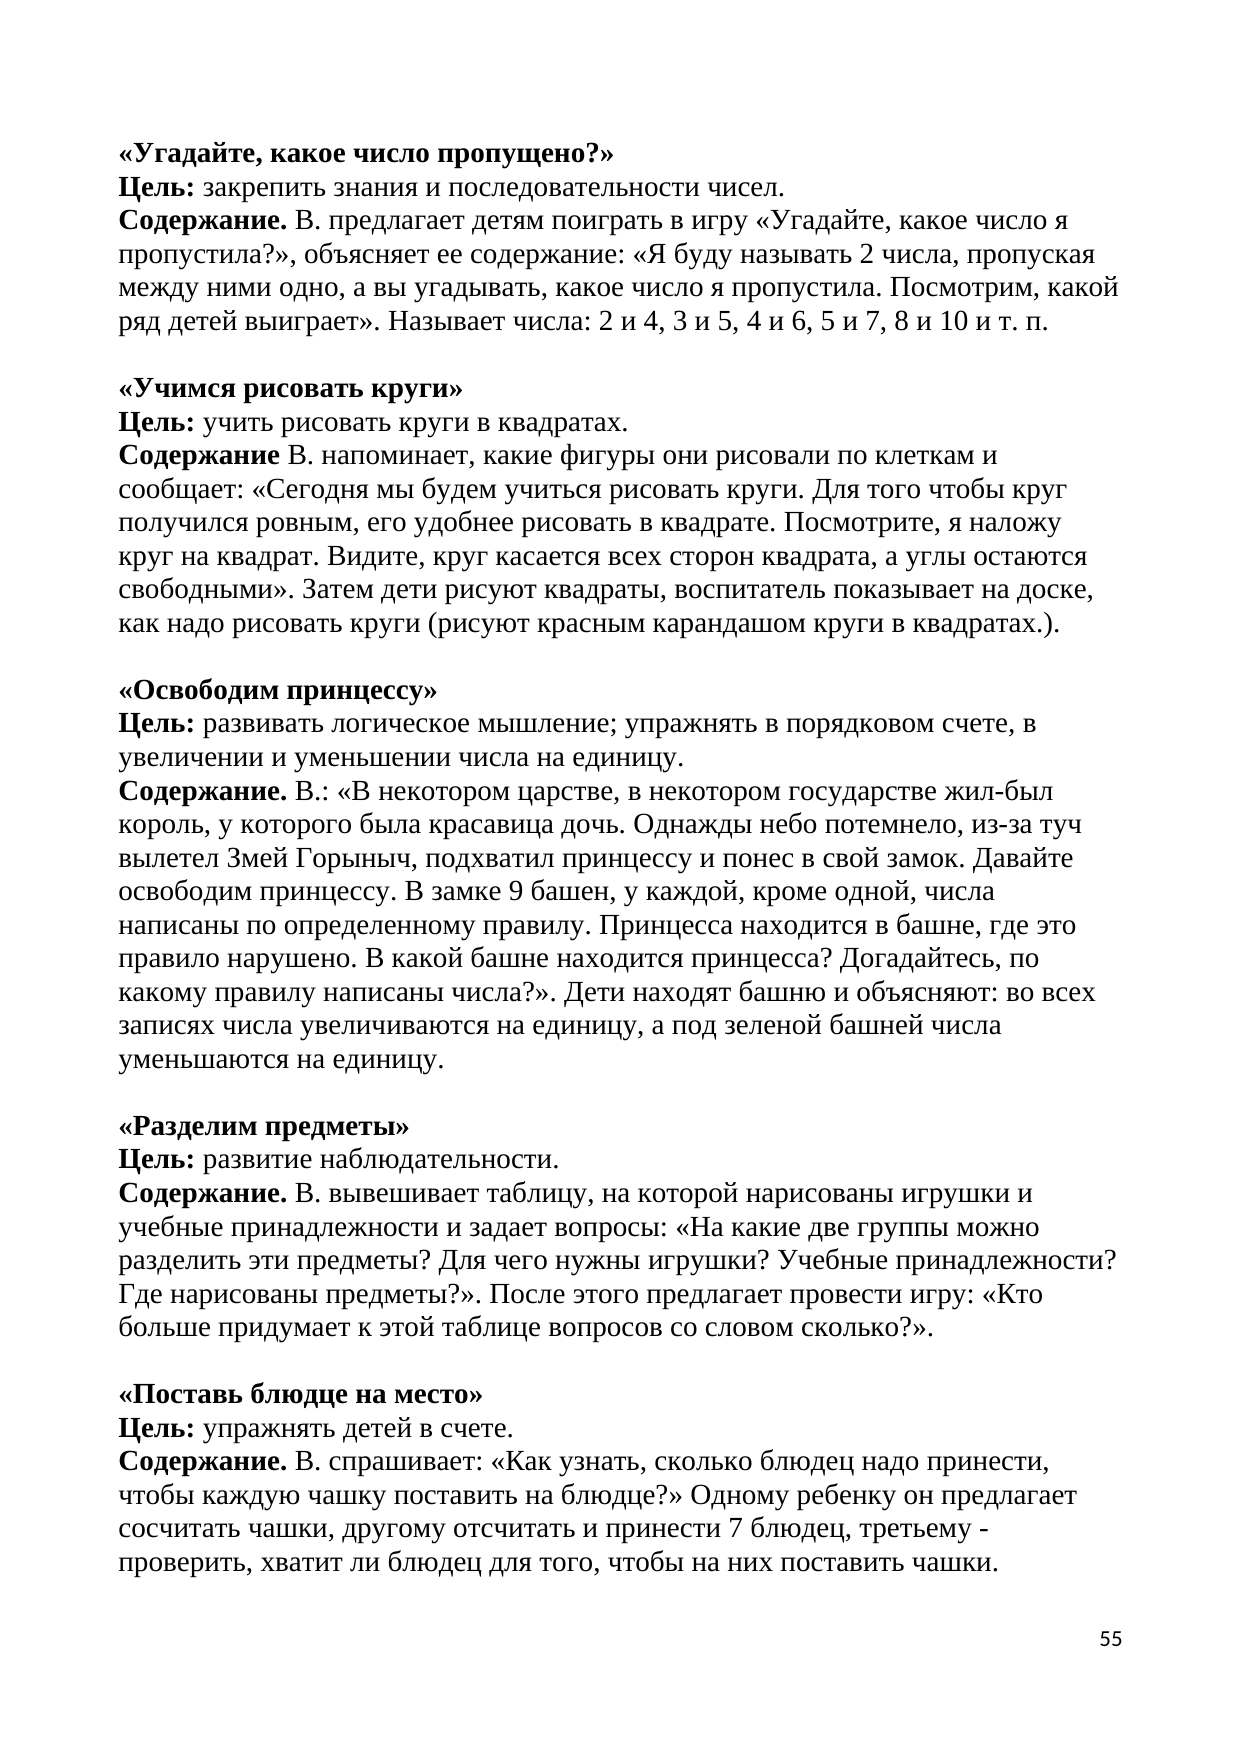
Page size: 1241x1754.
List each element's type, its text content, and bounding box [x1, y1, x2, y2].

text Цель: развитие наблюдательности. [118, 1142, 1122, 1175]
text Цель: развивать логическое мышление; упражнять в порядковом счете, в увеличении и уменьшении числа на единицу. [118, 706, 1122, 773]
text «Поставь блюдце на место» [118, 1376, 1122, 1410]
text вылетел Змей Горыныч, подхватил принцессу и понес в свой замок. Давайте освободим принцессу. В замке 9 башен, у каждой, кроме одной, числа написаны по определенному правилу. Принцесса находится в башне, где это правило нарушено. В какой башне находится принцесса? Догадайтесь, по какому правилу написаны числа?». Дети находят башню и объясняют: во всех записях числа увеличиваются на единицу, а под зеленой башней числа уменьшаются на единицу. [118, 840, 1122, 1074]
text «Разделим предметы» [118, 1108, 1122, 1142]
text разделить эти предметы? Для чего нужны игрушки? Учебные принадлежности? Где нарисованы предметы?». После этого предлагает провести игру: «Кто больше придумает к этой таблице вопросов со словом сколько?». [118, 1242, 1122, 1343]
text Содержание В. напоминает, какие фигуры они рисовали по клеткам и сообщает: «Сегодня мы будем учиться рисовать круги. Для того чтобы круг получился ровным, его удобнее рисовать в квадрате. Посмотрите, я наложу круг на квадрат. Видите, круг касается всех сторон квадрата, а углы остаются свободными». Затем дети рисуют квадраты, воспитатель показывает на доске, как надо рисовать круги (рисуют красным карандашом круги в квадратах.). [118, 437, 1122, 638]
text Цель: закрепить знания и последовательности чисел. [118, 169, 1122, 202]
text «Угадайте, какое число пропущено?» [118, 135, 1122, 169]
text Содержание. В. предлагает детям поиграть в игру «Угадайте, какое число я пропустила?», объясняет ее содержание: «Я буду называть 2 числа, пропуская между ними одно, а вы угадывать, какое число я пропустила. Посмотрим, какой ряд детей выиграет». Называет числа: 2 и 4, 3 и 5, 4 и 6, 5 и 7, 8 и 10 и т. п. [118, 202, 1122, 337]
text Содержание. В. вывешивает таблицу, на которой нарисованы игрушки и учебные принадлежности и задает вопросы: «На какие две группы можно [118, 1175, 1122, 1242]
text Содержание. В. спрашивает: «Как узнать, сколько блюдец надо принести, чтобы каждую чашку поставить на блюдце?» Одному ребенку он предлагает сосчитать чашки, другому отсчитать и принести 7 блюдец, третьему - проверить, хватит ли блюдец для того, чтобы на них поставить чашки. [118, 1443, 1122, 1578]
text Цель: упражнять детей в счете. [118, 1410, 1122, 1443]
text «Освободим принцессу» [118, 672, 1122, 706]
text Содержание. В.: «В некотором царстве, в некотором государстве жил-был король, у которого была красавица дочь. Однажды небо потемнело, из-за туч [118, 773, 1122, 840]
text «Учимся рисовать круги» [118, 370, 1122, 404]
text Цель: учить рисовать круги в квадратах. [118, 404, 1122, 437]
